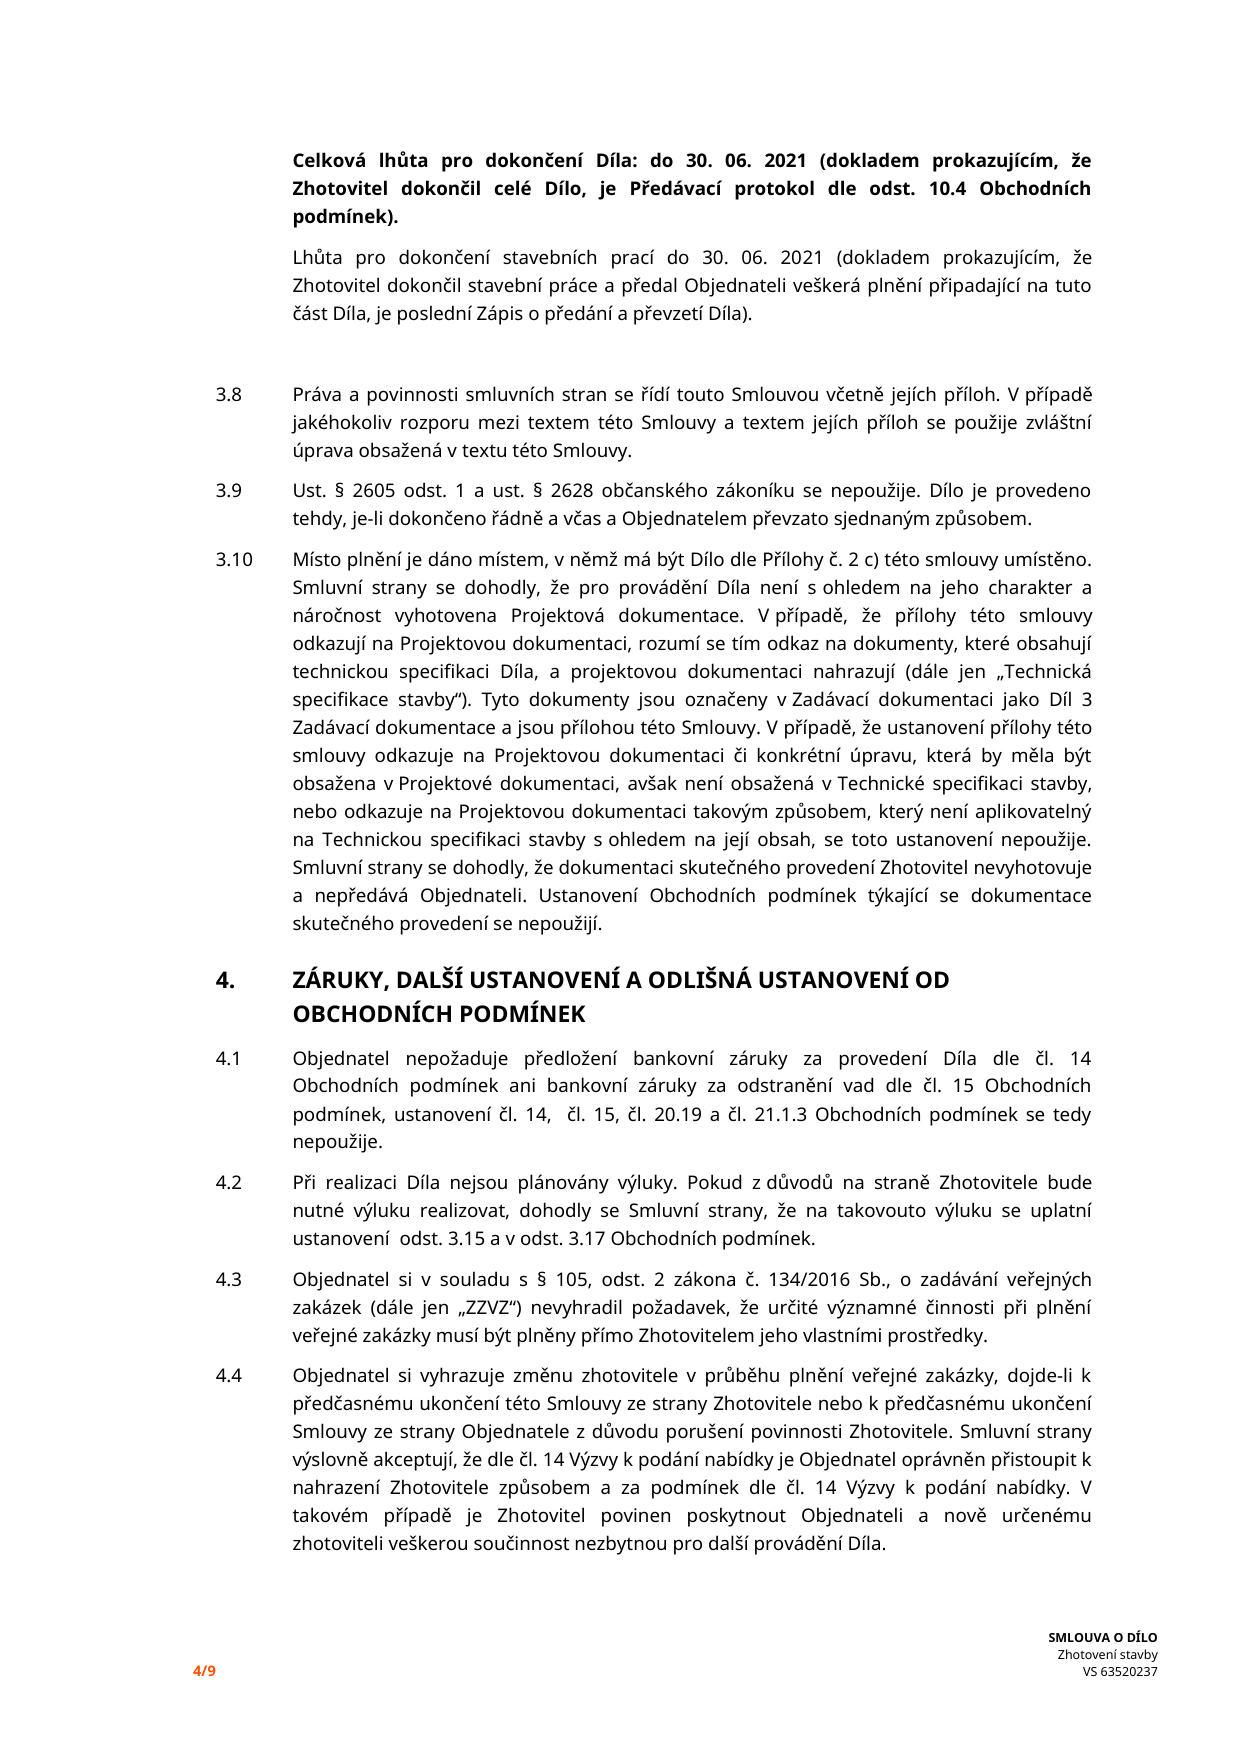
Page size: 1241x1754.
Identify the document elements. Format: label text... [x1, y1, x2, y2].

text Objednatel nepožaduje předložení bankovní záruky za provedení Díla dle čl. 14 Obchodních podmínek ani bankovní záruky za odstranění vad dle čl. 15 Obchodních podmínek, ustanovení čl. 14, čl. 15, čl. 20.19 a čl. 21.1.3 Obchodních podmínek se tedy nepoužije. [216, 1045, 1093, 1154]
text Místo plnění je dáno místem, v němž má být Dílo dle Přílohy č. 2 c) této smlouvy umístěno. Smluvní strany se dohodly, že pro provádění Díla není s ohledem na jeho charakter a náročnost vyhotovena Projektová dokumentace. V případě, že přílohy této smlouvy odkazují na Projektovou dokumentaci, rozumí se tím odkaz na dokumenty, které obsahují technickou specifikaci Díla, a projektovou dokumentaci nahrazují (dále jen „Technická specifikace stavby“). Tyto dokumenty jsou označeny v Zadávací dokumentaci jako Díl 3 Zadávací dokumentace a jsou přílohou této Smlouvy. V případě, že ustanovení přílohy této smlouvy odkazuje na Projektovou dokumentaci či konkrétní úpravu, která by měla být obsažena v Projektové dokumentaci, avšak není obsažená v Technické specifikaci stavby, nebo odkazuje na Projektovou dokumentaci takovým způsobem, který není aplikovatelný na Technickou specifikaci stavby s ohledem na její obsah, se toto ustanovení nepoužije. Smluvní strany se dohodly, že dokumentaci skutečného provedení Zhotovitel nevyhotovuje a nepředává Objednateli. Ustanovení Obchodních podmínek týkající se dokumentace skutečného provedení se nepoužijí. [216, 546, 1093, 936]
text Objednatel si v souladu s § 105, odst. 2 zákona č. 134/2016 Sb., o zadávání veřejných zakázek (dále jen „ZZVZ“) nevyhradil požadavek, že určité významné činnosti při plnění veřejné zakázky musí být plněny přímo Zhotovitelem jeho vlastními prostředky. [216, 1266, 1093, 1347]
text Při realizaci Díla nejsou plánovány výluky. Pokud z důvodů na straně Zhotovitele bude nutné výluku realizovat, dohodly se Smluvní strany, že na takovouto výluku se uplatní ustanovení odst. 3.15 a v odst. 3.17 Obchodních podmínek. [216, 1169, 1093, 1251]
text Ust. § 2605 odst. 1 a ust. § 2628 občanského zákoníku se nepoužije. Dílo je provedeno tehdy, je-li dokončeno řádně a včas a Objednatelem převzato sjednaným způsobem. [216, 478, 1093, 531]
text Práva a povinnosti smluvních stran se řídí touto Smlouvou včetně jejích příloh. V případě jakéhokoliv rozporu mezi textem této Smlouvy a textem jejích příloh se použije zvláštní úprava obsažená v textu této Smlouvy. [216, 381, 1093, 463]
text ZÁRUKY, DALŠÍ USTANOVENÍ A ODLIŠNÁ USTANOVENÍ OD OBCHODNÍCH PODMÍNEK [216, 963, 1093, 1029]
text Celková lhůta pro dokončení Díla: do 30. 06. 2021 (dokladem prokazujícím, že Zhotovitel dokončil celé Dílo, je Předávací protokol dle odst. 10.4 Obchodních podmínek). [292, 147, 1093, 229]
text Objednatel si vyhrazuje změnu zhotovitele v průběhu plnění veřejné zakázky, dojde-li k předčasnému ukončení této Smlouvy ze strany Zhotovitele nebo k předčasnému ukončení Smlouvy ze strany Objednatele z důvodu porušení povinnosti Zhotovitele. Smluvní strany výslovně akceptují, že dle čl. 14 Výzvy k podání nabídky je Objednatel oprávněn přistoupit k nahrazení Zhotovitele způsobem a za podmínek dle čl. 14 Výzvy k podání nabídky. V takovém případě je Zhotovitel povinen poskytnout Objednateli a nově určenému zhotoviteli veškerou součinnost nezbytnou pro další provádění Díla. [216, 1362, 1093, 1556]
text Lhůta pro dokončení stavebních prací do 30. 06. 2021 (dokladem prokazujícím, že Zhotovitel dokončil stavební práce a předal Objednateli veškerá plnění připadající na tuto část Díla, je poslední Zápis o předání a převzetí Díla). [292, 244, 1093, 326]
